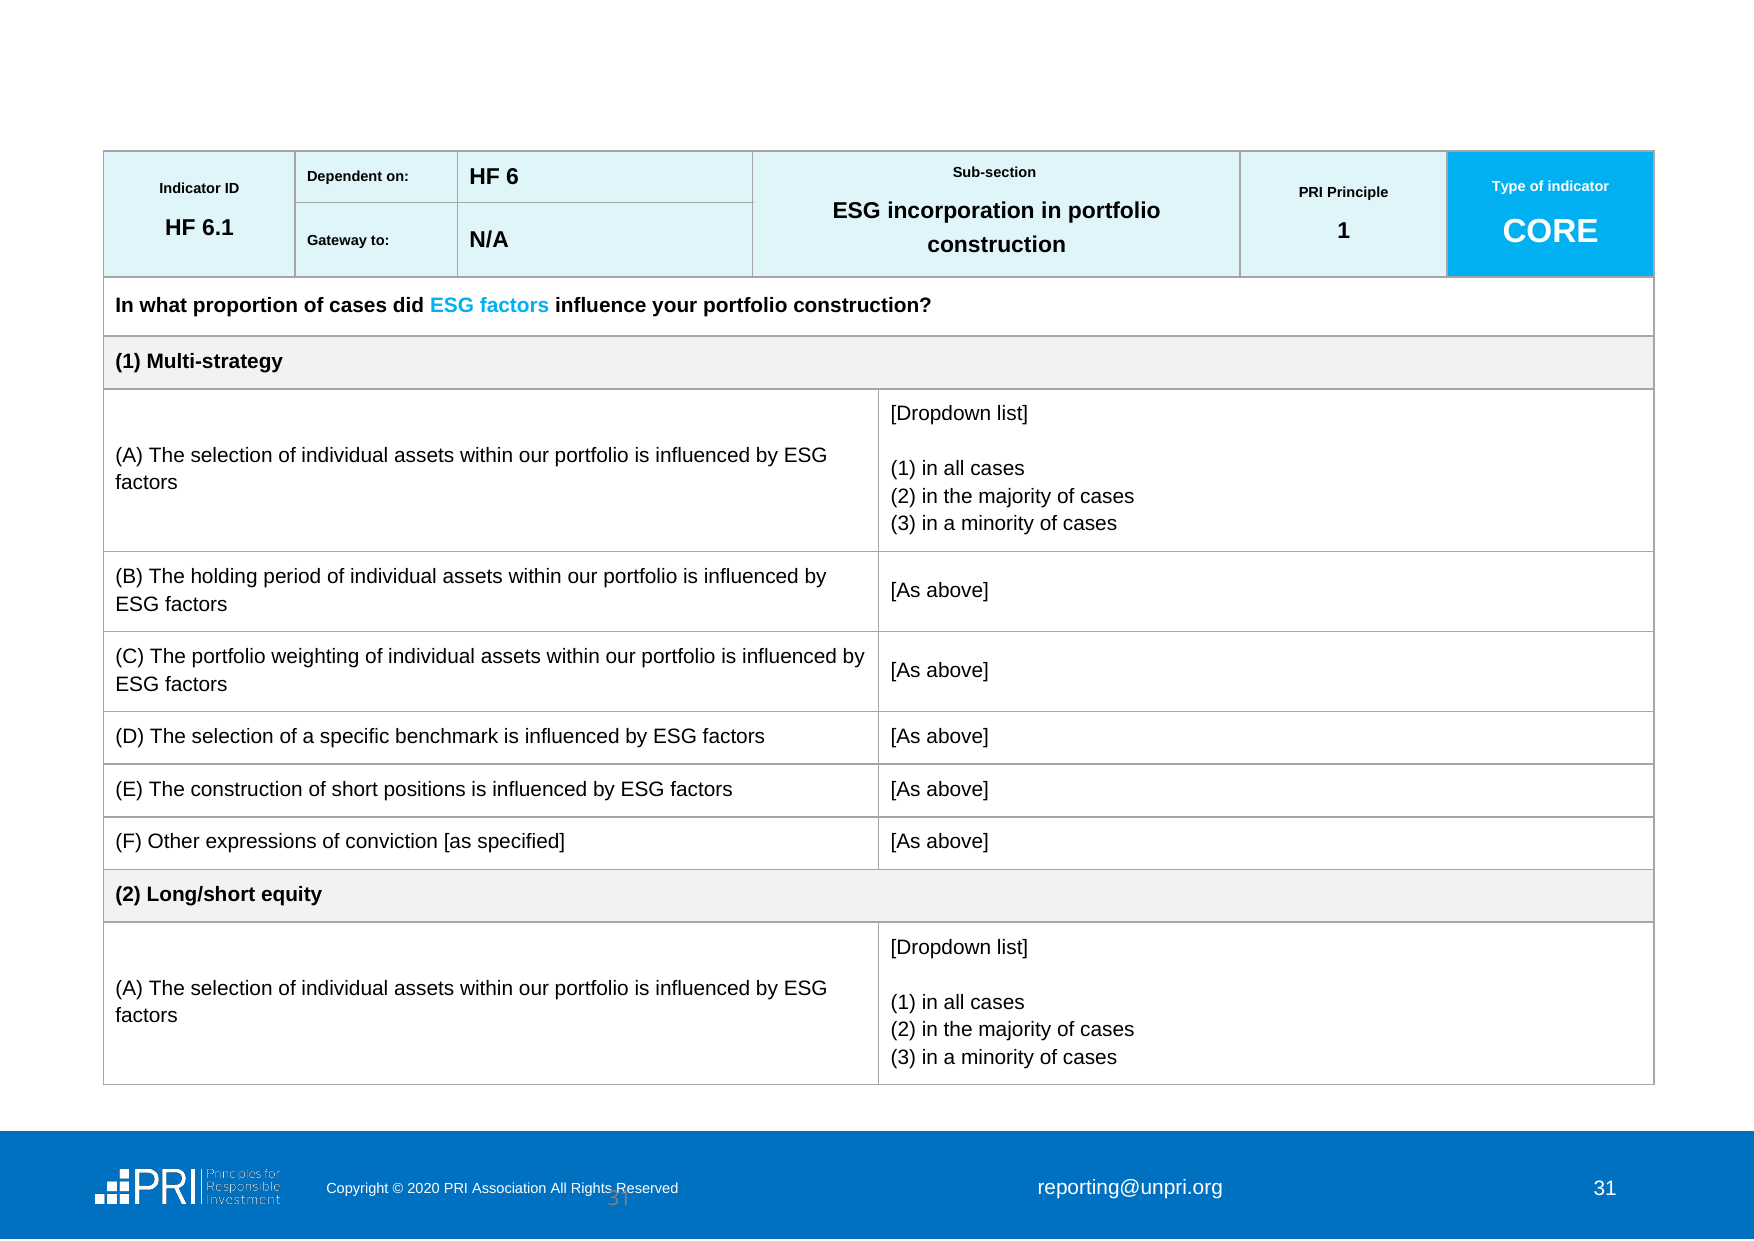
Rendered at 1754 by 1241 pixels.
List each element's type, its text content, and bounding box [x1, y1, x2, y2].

table_header HF 6 [458, 152, 752, 201]
table_cell N/A [458, 203, 752, 276]
table_cell (C) The portfolio weighting of individual assets within our portfolio is influenced by ESG factors [104, 632, 878, 711]
picture [92, 1166, 282, 1207]
table_cell (2) Long/short equity [104, 870, 1653, 921]
table_cell [As above] [879, 765, 1653, 816]
table_cell In what proportion of cases did ESG factors influence your portfolio construction? [104, 278, 1653, 335]
table_cell Gateway to: [296, 203, 457, 276]
table_cell (D) The selection of a specific benchmark is influenced by ESG factors [104, 712, 878, 763]
table_cell [As above] [879, 712, 1653, 763]
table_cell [879, 923, 1653, 1084]
table_header Sub-section ESG incorporation in portfolio construction [753, 152, 1239, 276]
table_cell (B) The holding period of individual assets within our portfolio is influenced by ESG factors [104, 552, 878, 631]
table_header Type of indicator CORE [1448, 152, 1653, 276]
table_cell (A) The selection of individual assets within our portfolio is influenced by ESG factors [104, 390, 878, 551]
table_cell [As above] [879, 552, 1653, 631]
table_cell (1) Multi-strategy [104, 337, 1653, 388]
table_header Indicator ID HF 6.1 [104, 152, 294, 276]
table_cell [104, 923, 878, 1084]
table_cell [As above] [879, 632, 1653, 711]
table_header PRI Principle 1 [1241, 152, 1446, 276]
table_cell (E) The construction of short positions is influenced by ESG factors [104, 765, 878, 816]
table_cell (F) Other expressions of conviction [as specified] [104, 818, 878, 868]
table_cell [As above] [879, 818, 1653, 868]
table_cell [Dropdown list] (1) in all cases (2) in the majority of cases (3) in a minority of cases [879, 390, 1653, 551]
table_header Dependent on: [296, 152, 457, 201]
